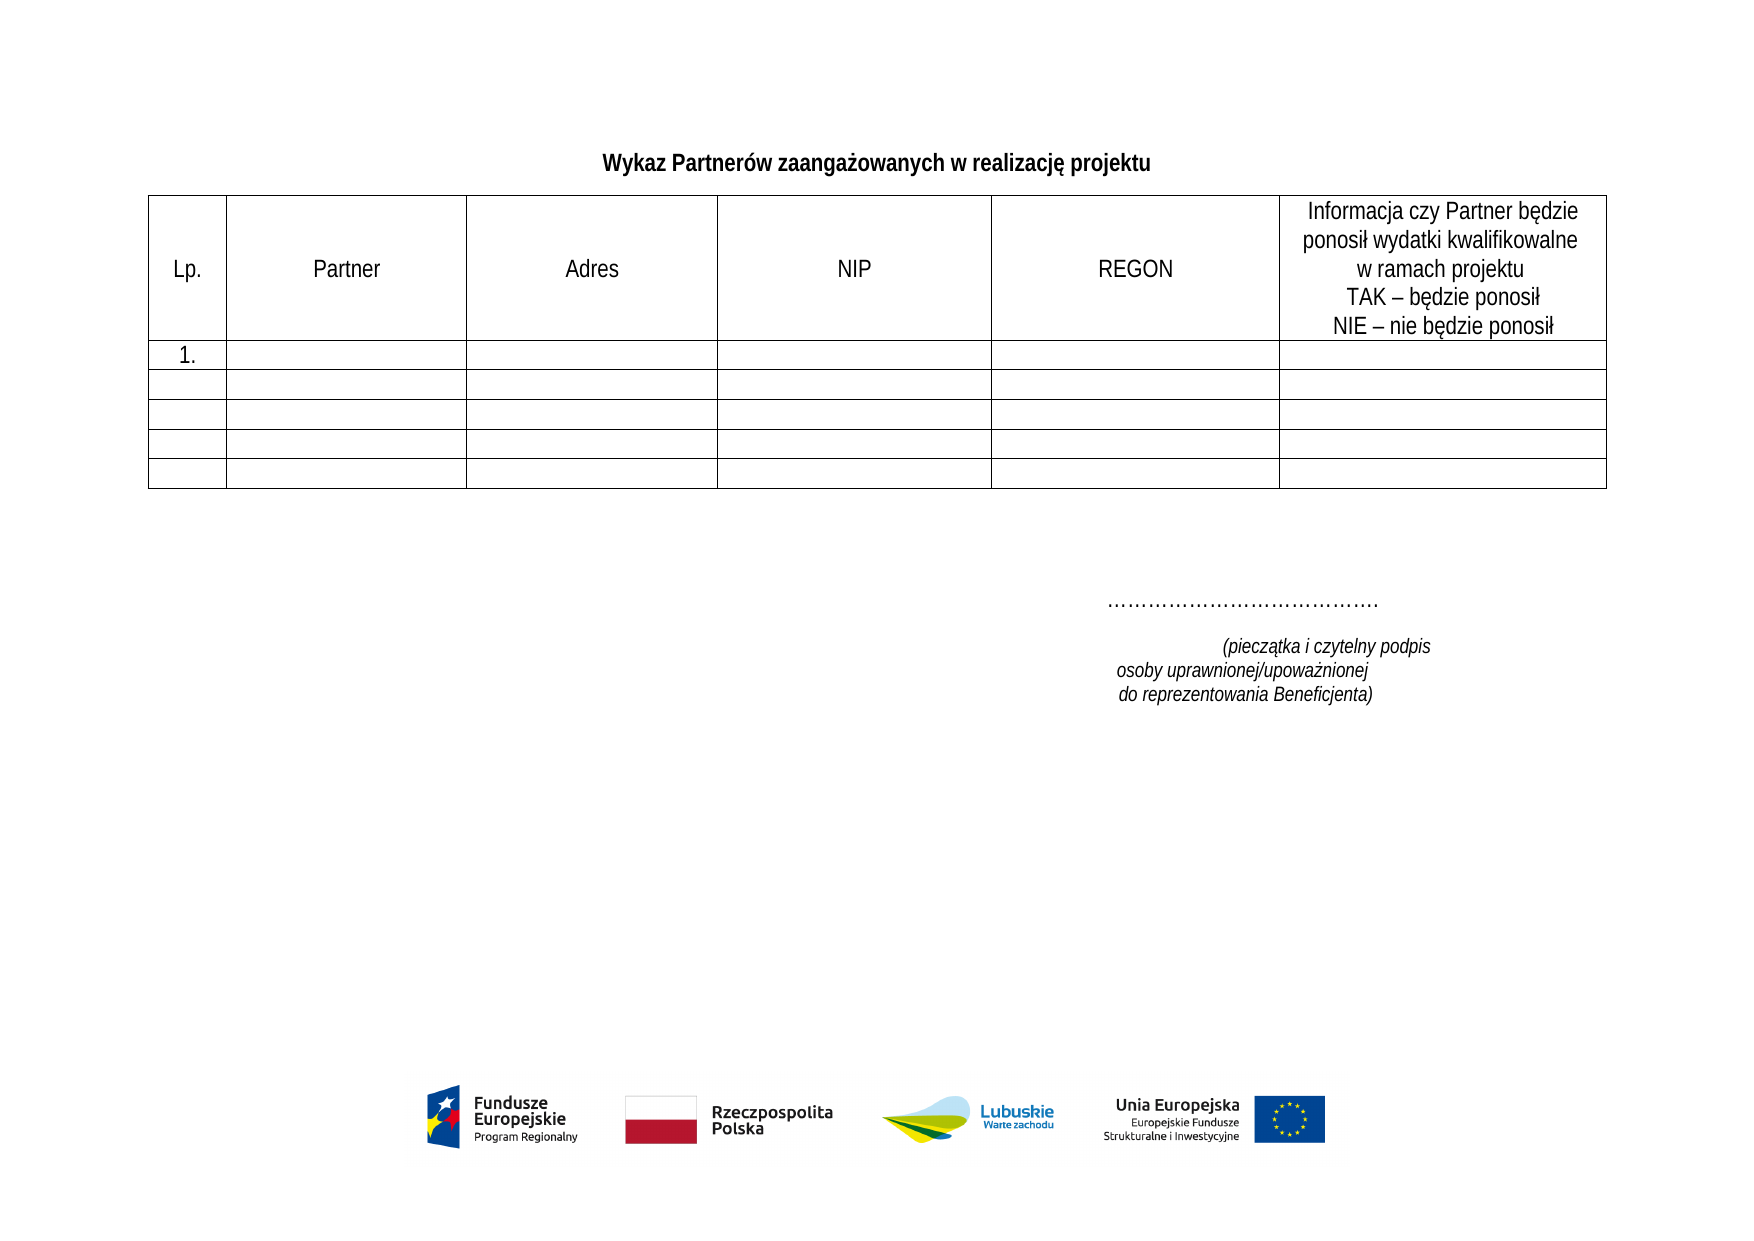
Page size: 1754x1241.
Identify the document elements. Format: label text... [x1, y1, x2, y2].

table_cell [227, 400, 466, 428]
table_cell [718, 370, 991, 399]
table_cell [992, 430, 1279, 458]
table_header Informacja czy Partner będzie ponosił wydatki kwalifikowalne w ramach projektu TAK – będzie ponosił NIE – nie będzie ponosił [1280, 196, 1606, 339]
table_cell [1280, 341, 1606, 369]
text Wykaz Partnerów zaangażowanych w realizację projektu [148, 148, 1606, 176]
table_cell [718, 341, 991, 369]
table_cell [992, 341, 1279, 369]
table_cell [227, 430, 466, 458]
table_cell [149, 430, 226, 458]
table_header Adres [467, 196, 717, 339]
table_cell [1280, 459, 1606, 488]
table_cell [227, 370, 466, 399]
table_header Partner [227, 196, 466, 339]
table_header REGON [992, 196, 1279, 339]
table_header NIP [718, 196, 991, 339]
table_cell [149, 400, 226, 428]
table_cell [467, 459, 717, 488]
table_cell [467, 370, 717, 399]
table_cell 1. [149, 341, 226, 369]
table_cell [992, 400, 1279, 428]
table_cell [1280, 400, 1606, 428]
table_cell [718, 400, 991, 428]
table_cell [227, 341, 466, 369]
table_cell [149, 459, 226, 488]
table_cell [149, 370, 226, 399]
table_cell [992, 459, 1279, 488]
table_cell [992, 370, 1279, 399]
table_cell [467, 430, 717, 458]
text (pieczątka i czytelny podpis [148, 632, 1606, 658]
table_cell [1280, 370, 1606, 399]
table_header Lp. [149, 196, 226, 339]
table_cell [467, 341, 717, 369]
text osoby uprawnionej/upoważnionej do reprezentowania Beneficjenta) [885, 658, 1606, 706]
table_cell [467, 400, 717, 428]
table_cell [718, 430, 991, 458]
table_cell [227, 459, 466, 488]
text …………………………………. [148, 584, 1606, 613]
table_cell [718, 459, 991, 488]
table_cell [1280, 430, 1606, 458]
